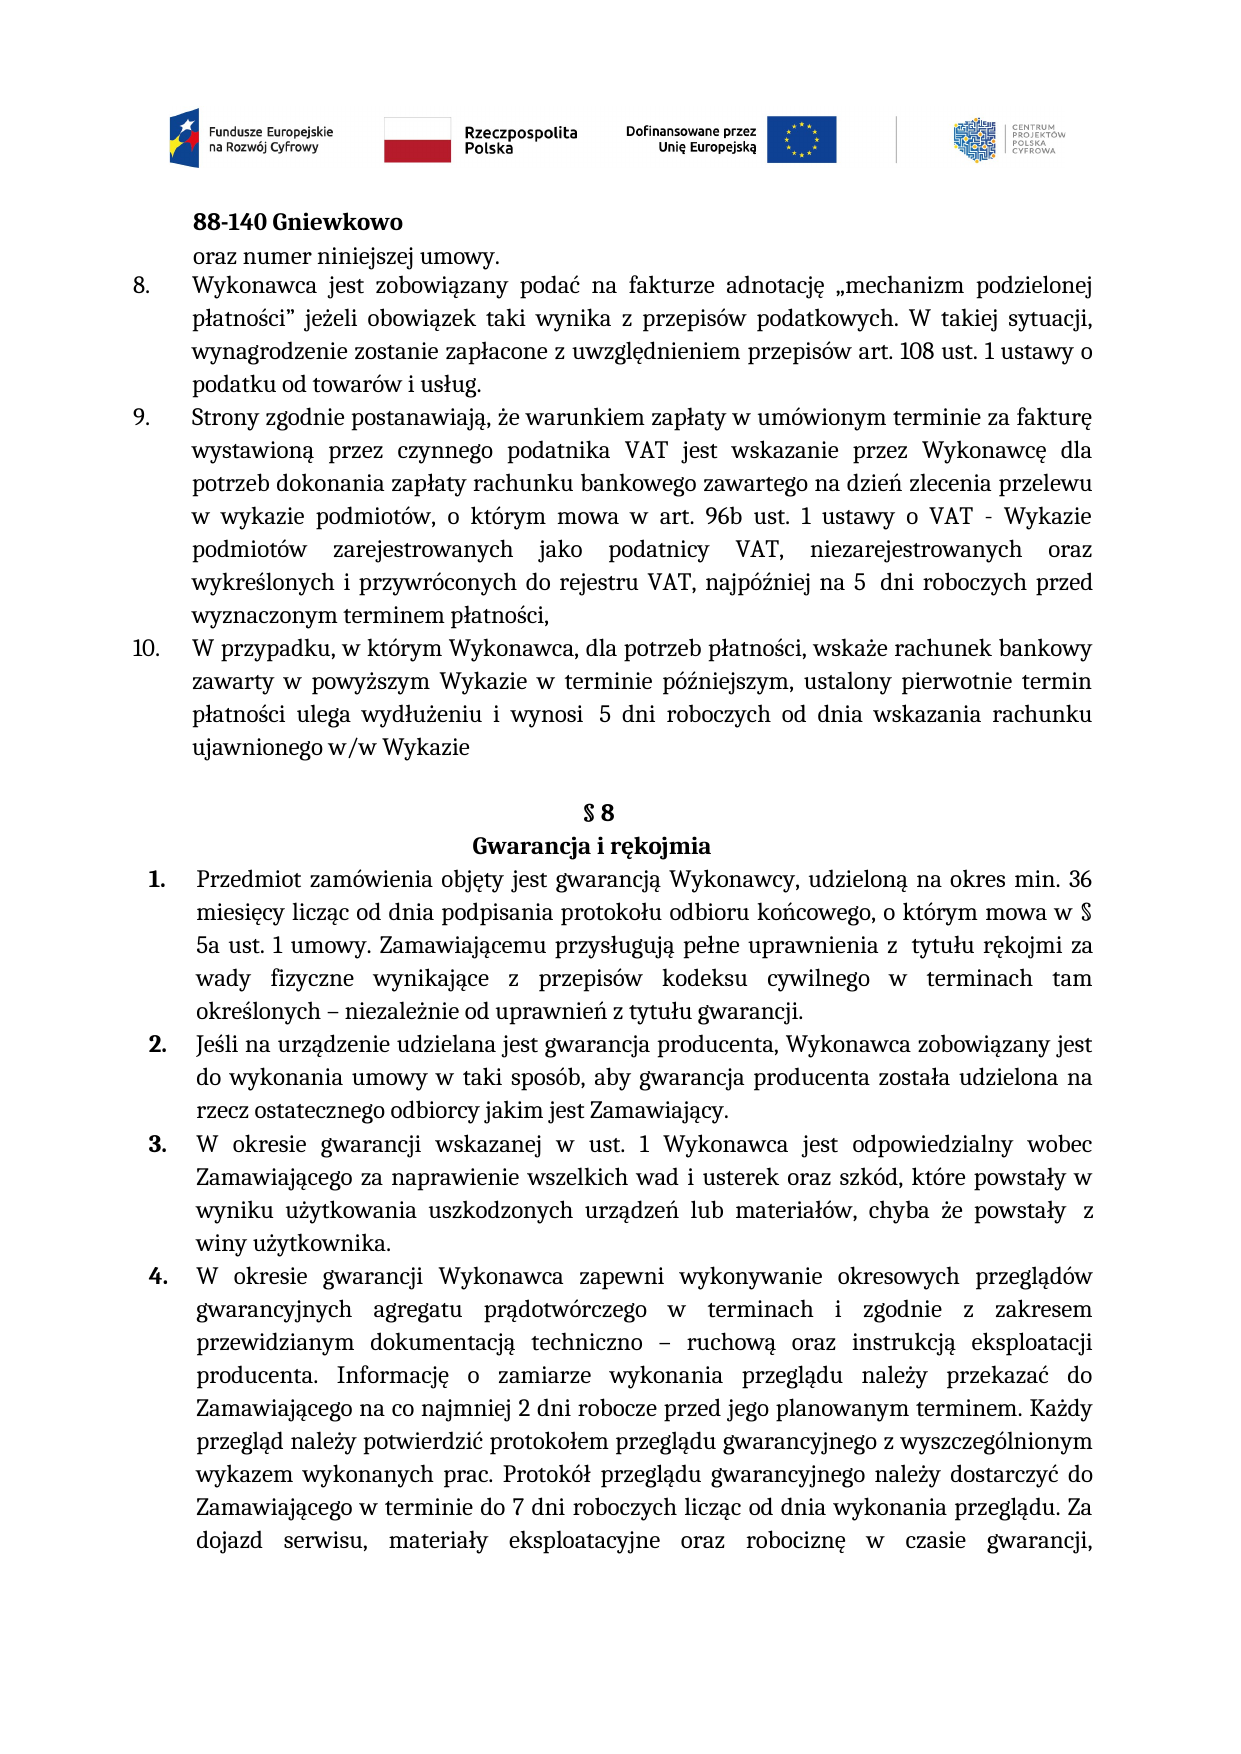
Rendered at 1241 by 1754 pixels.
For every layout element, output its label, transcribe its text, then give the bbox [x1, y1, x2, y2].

list Jeśli na urządzenie udzielana jest gwarancja producenta, Wykonawca zobowiązany jest do wykonania umowy w taki sposób, aby gwarancja producenta została udzielona na rzecz ostatecznego odbiorcy jakim jest Zamawiający. [148, 1030, 1094, 1125]
text oraz numer niniejszej umowy. [193, 242, 1094, 271]
list W okresie gwarancji wskazanej w ust. 1 Wykonawca jest odpowiedzialny wobec Zamawiającego za naprawienie wszelkich wad i usterek oraz szkód, które powstały w wyniku użytkowania uszkodzonych urządzeń lub materiałów, chyba że powstały z winy użytkownika. [148, 1129, 1094, 1257]
text § 8 [90, 799, 1107, 828]
picture [168, 106, 1066, 168]
list Przedmiot zamówienia objęty jest gwarancją Wykonawcy, udzieloną na okres min. 36 miesięcy licząc od dnia podpisania protokołu odbioru końcowego, o którym mowa w § 5a ust. 1 umowy. Zamawiającemu przysługują pełne uprawnienia z tytułu rękojmi za wady fizyczne wynikające z przepisów kodeksu cywilnego w terminach tam określonych – niezależnie od uprawnień z tytułu gwarancji. [148, 865, 1093, 1026]
text 88-140 Gniewkowo [193, 208, 1094, 237]
list Strony zgodnie postanawiają, że warunkiem zapłaty w umówionym terminie za fakturę wystawioną przez czynnego podatnika VAT jest wskazanie przez Wykonawcę dla potrzeb dokonania zapłaty rachunku bankowego zawartego na dzień zlecenia przelewu w wykazie podmiotów, o którym mowa w art. 96b ust. 1 ustawy o VAT - Wykazie podmiotów zarejestrowanych jako podatnicy VAT, niezarejestrowanych oraz wykreślonych i przywróconych do rejestru VAT, najpóźniej na 5 dni roboczych przed wyznaczonym terminem płatności, [133, 403, 1094, 629]
text Gwarancja i rękojmia [90, 832, 1094, 861]
list Wykonawca jest zobowiązany podać na fakturze adnotację „mechanizm podzielonej płatności” jeżeli obowiązek taki wynika z przepisów podatkowych. W takiej sytuacji, wynagrodzenie zostanie zapłacone z uwzględnieniem przepisów art. 108 ust. 1 ustawy o podatku od towarów i usług. [133, 271, 1094, 398]
list W przypadku, w którym Wykonawca, dla potrzeb płatności, wskaże rachunek bankowy zawarty w powyższym Wykazie w terminie późniejszym, ustalony pierwotnie termin płatności ulega wydłużeniu i wynosi 5 dni roboczych od dnia wskazania rachunku ujawnionego w/w Wykazie [133, 634, 1093, 762]
